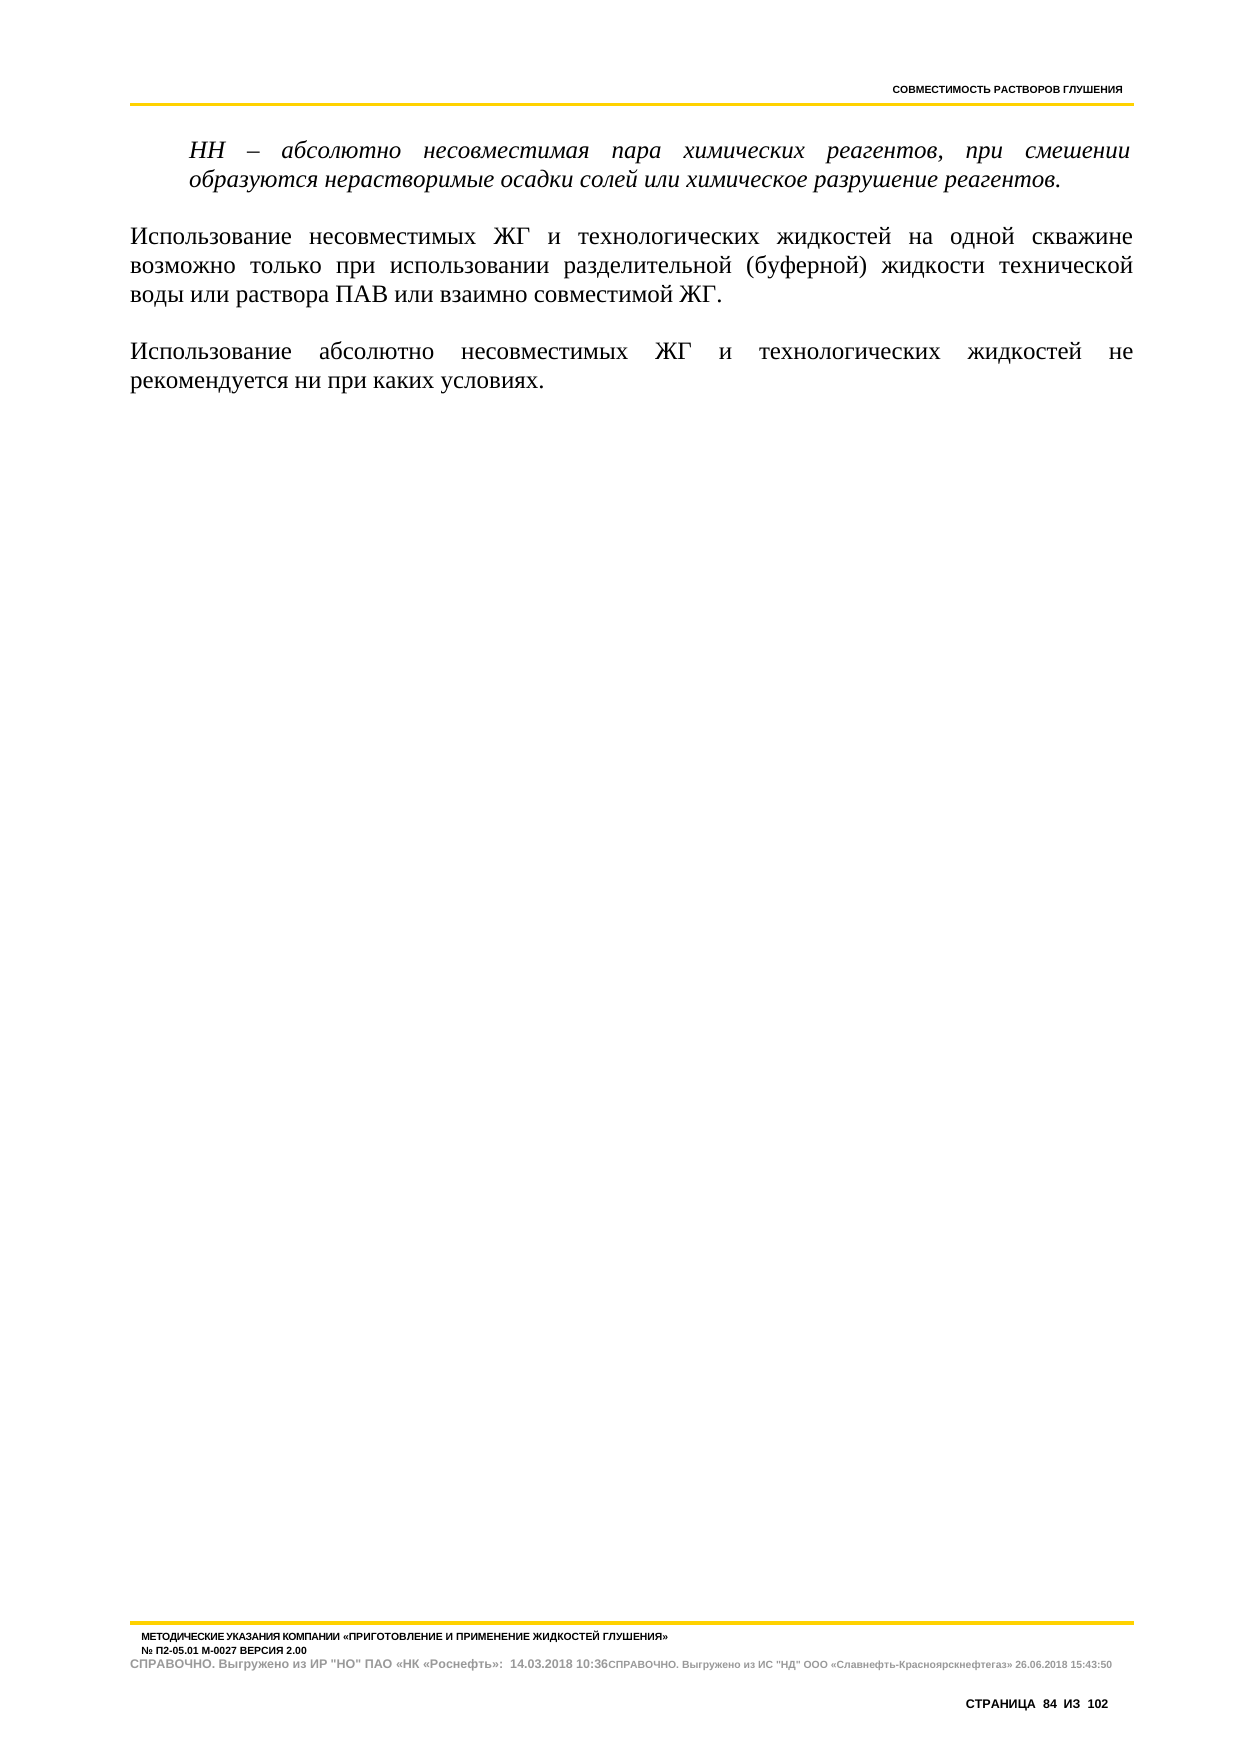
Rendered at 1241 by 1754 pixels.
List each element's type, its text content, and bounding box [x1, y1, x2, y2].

text Использование несовместимых ЖГ и технологических жидкостей на одной скважине возможно только при использовании разделительной (буферной) жидкости технической воды или раствора ПАВ или взаимно совместимой ЖГ. [130, 221, 1134, 307]
text НН – абсолютно несовместимая пара химических реагентов, при смешении образуются нерастворимые осадки солей или химическое разрушение реагентов. [189, 135, 1134, 192]
text Использование абсолютно несовместимых ЖГ и технологических жидкостей не рекомендуется ни при каких условиях. [130, 336, 1134, 394]
